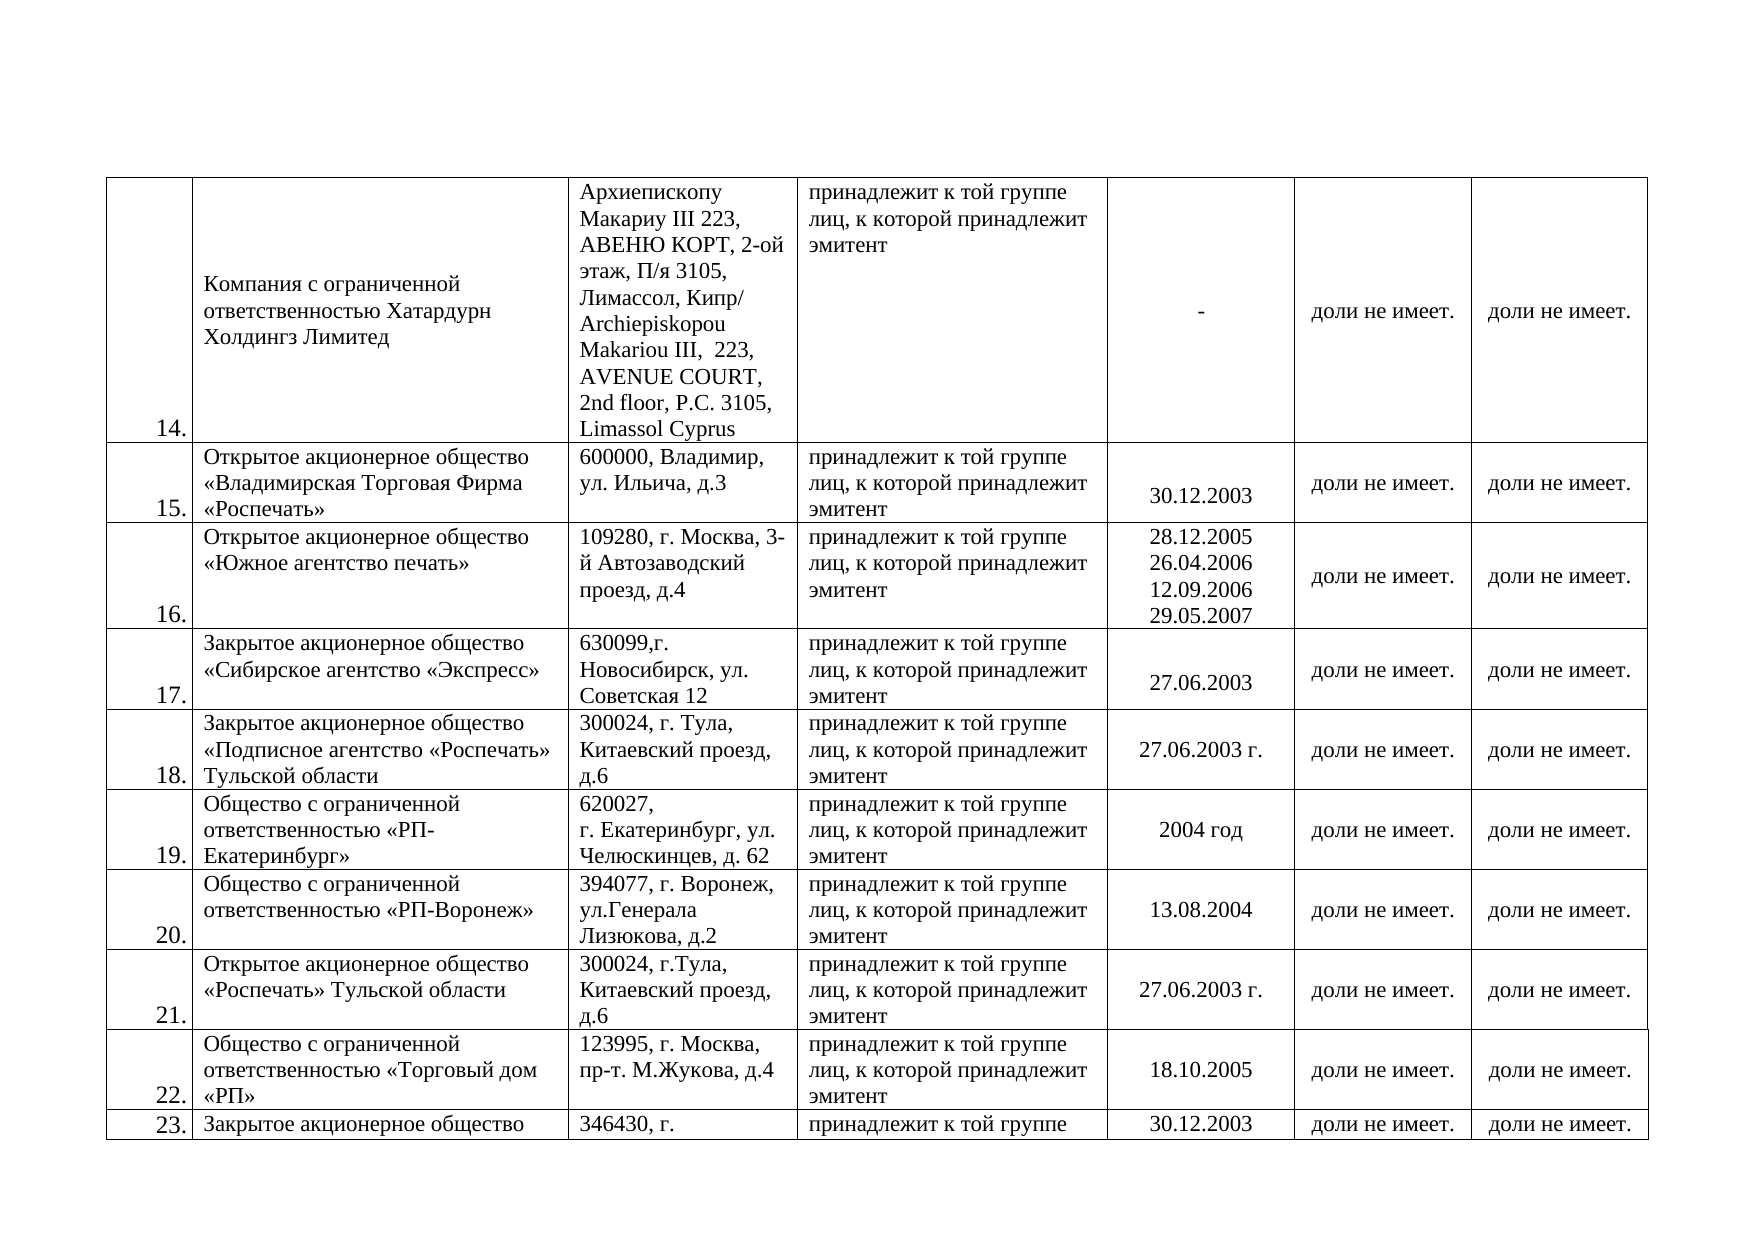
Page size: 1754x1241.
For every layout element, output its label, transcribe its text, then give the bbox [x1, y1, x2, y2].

table_cell доли не имеет. [1295, 178, 1471, 442]
table_cell [107, 629, 192, 708]
table_cell 30.12.2003 [1108, 1110, 1294, 1139]
table_cell доли не имеет. [1472, 710, 1647, 788]
table_cell 630099,г. Новосибирск, ул. Советская 12 [569, 629, 797, 708]
table_cell [107, 1110, 192, 1139]
table_cell Общество с ограниченной ответственностью «РП-Екатеринбург» [193, 790, 568, 869]
table_cell принадлежит к той группе лиц, к которой принадлежит эмитент [798, 523, 1107, 628]
table_cell принадлежит к той группе лиц, к которой принадлежит эмитент [798, 443, 1107, 522]
table_cell [107, 523, 192, 628]
table_cell Компания с ограниченной ответственностью Хатардурн Холдингз Лимитед [193, 178, 568, 442]
table_cell доли не имеет. [1295, 1030, 1471, 1109]
table_cell доли не имеет. [1472, 178, 1647, 442]
table_cell доли не имеет. [1295, 950, 1471, 1029]
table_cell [193, 1110, 568, 1139]
table_cell [107, 790, 192, 869]
table_cell . Москва, 3-й Автозаводский проезд, д.4 [569, 523, 797, 628]
table_cell доли не имеет. [1295, 443, 1471, 522]
table_cell доли не имеет. [1295, 710, 1471, 788]
table_cell 18.10.2005 [1108, 1030, 1294, 1109]
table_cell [798, 1110, 1107, 1139]
table_cell 620027, г. Екатеринбург, ул. Челюскинцев, д. 62 [569, 790, 797, 869]
table_cell . Тула, Китаевский проезд, д.6 [569, 710, 797, 788]
table_cell Открытое акционерное общество «Владимирская Торговая Фирма «Роспечать» [193, 443, 568, 522]
table_cell доли не имеет. [1295, 790, 1471, 869]
table_cell . Воронеж, ул.Генерала Лизюкова, д.2 [569, 870, 797, 949]
table_cell [107, 443, 192, 522]
table_cell доли не имеет. [1295, 870, 1471, 949]
table_cell [107, 950, 192, 1029]
table_cell доли не имеет. [1472, 790, 1647, 869]
table_cell доли не имеет. [1472, 950, 1647, 1029]
table_cell [107, 178, 192, 442]
table_cell [107, 1030, 192, 1109]
table_cell Закрытое акционерное общество «Подписное агентство «Роспечать» Тульской области [193, 710, 568, 788]
table_cell 600000, Владимир, ул. Ильича, д.3 [569, 443, 797, 522]
table_cell принадлежит к той группе лиц, к которой принадлежит эмитент [798, 790, 1107, 869]
table_cell доли не имеет. [1472, 1030, 1648, 1109]
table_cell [569, 1110, 797, 1139]
table_cell Открытое акционерное общество «Южное агентство печать» [193, 523, 568, 628]
table_cell доли не имеет. [1472, 443, 1647, 522]
table_cell доли не имеет. [1295, 1110, 1471, 1139]
table_cell Архиепископу Макариу III 223, АВЕНЮ КОРТ, 2-ой этаж, П/я 3105, Лимассол, Кипр/ Archiepiskopou Makariou III, 223, AVENUE COURT, 2nd floor, P.C. 3105, Limassol Cyprus [569, 178, 797, 442]
table_cell . Москва, пр-т. М.Жукова, д.4 [569, 1030, 797, 1109]
table_cell принадлежит к той группе лиц, к которой принадлежит эмитент [798, 950, 1107, 1029]
table_cell доли не имеет. [1472, 1110, 1648, 1139]
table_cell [798, 178, 1107, 442]
table_cell [107, 870, 192, 949]
table_cell 28.12.2005 26.04.2006 12.09.2006 29.05.2007 [1108, 523, 1294, 628]
table_cell доли не имеет. [1472, 870, 1647, 949]
table_cell 2004 год [1108, 790, 1294, 869]
table_cell доли не имеет. [1295, 629, 1471, 708]
table_cell [107, 710, 192, 788]
table_cell 30.12.2003 [1108, 443, 1294, 522]
table_cell принадлежит к той группе лиц, к которой принадлежит эмитент [798, 1030, 1107, 1109]
table_cell 27.06.2003 г. [1108, 950, 1294, 1029]
table_cell доли не имеет. [1472, 629, 1647, 708]
table_cell доли не имеет. [1472, 523, 1647, 628]
table_cell Общество с ограниченной ответственностью «Торговый дом «РП» [193, 1030, 568, 1109]
table_cell 13.08.2004 [1108, 870, 1294, 949]
table_cell - [1108, 178, 1294, 442]
table_cell Общество с ограниченной ответственностью «РП-Воронеж» [193, 870, 568, 949]
table_cell Открытое акционерное общество «Роспечать» Тульской области [193, 950, 568, 1029]
table_cell принадлежит к той группе лиц, к которой принадлежит эмитент [798, 710, 1107, 788]
table_cell доли не имеет. [1295, 523, 1471, 628]
table_cell 27.06.2003 [1108, 629, 1294, 708]
table_cell Закрытое акционерное общество «Сибирское агентство «Экспресс» [193, 629, 568, 708]
table_cell .Тула, Китаевский проезд, д.6 [569, 950, 797, 1029]
table_cell принадлежит к той группе лиц, к которой принадлежит эмитент [798, 629, 1107, 708]
table_cell 27.06.2003 г. [1108, 710, 1294, 788]
table_cell принадлежит к той группе лиц, к которой принадлежит эмитент [798, 870, 1107, 949]
